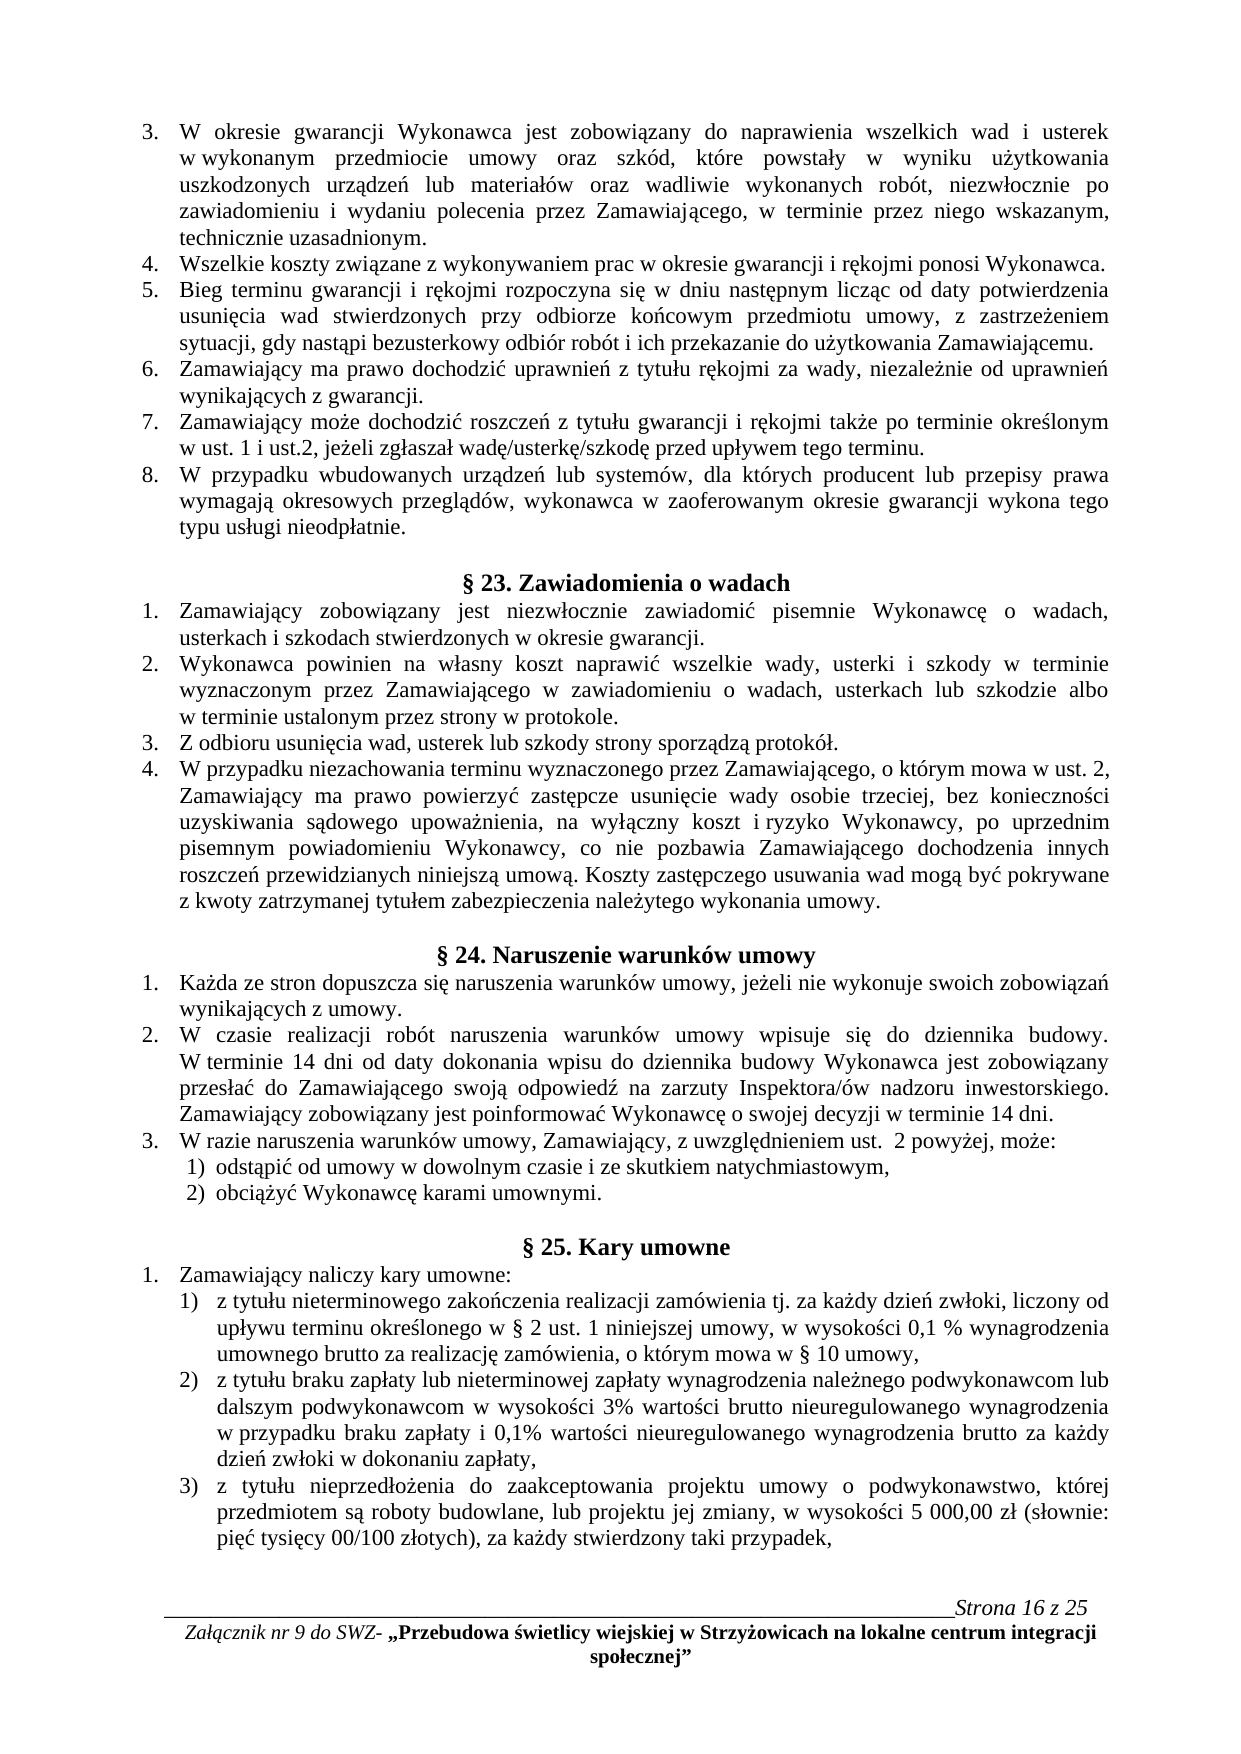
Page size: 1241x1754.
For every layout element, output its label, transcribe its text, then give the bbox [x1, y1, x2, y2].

list Z odbioru usunięcia wad, usterek lub szkody strony sporządzą protokół. [142, 729, 1110, 755]
list W czasie realizacji robót naruszenia warunków umowy wpisuje się do dziennika budowy. W terminie 14 dni od daty dokonania wpisu do dziennika budowy Wykonawca jest zobowiązany przesłać do Zamawiającego swoją odpowiedź na zarzuty Inspektora/ów nadzoru inwestorskiego. Zamawiający zobowiązany jest poinformować Wykonawcę o swojej decyzji w terminie 14 dni. [142, 1021, 1110, 1127]
text § 23. Zawiadomienia o wadach [142, 568, 1110, 597]
list W przypadku niezachowania terminu wyznaczonego przez Zamawiającego, o którym mowa w ust. 2, Zamawiający ma prawo powierzyć zastępcze usunięcie wady osobie trzeciej, bez konieczności uzyskiwania sądowego upoważnienia, na wyłączny koszt i ryzyko Wykonawcy, po uprzednim pisemnym powiadomieniu Wykonawcy, co nie pozbawia Zamawiającego dochodzenia innych roszczeń przewidzianych niniejszą umową. Koszty zastępczego usuwania wad mogą być pokrywane z kwoty zatrzymanej tytułem zabezpieczenia należytego wykonania umowy. [142, 755, 1110, 913]
list odstąpić od umowy w dowolnym czasie i ze skutkiem natychmiastowym, [186, 1153, 1110, 1179]
list Zamawiający naliczy kary umowne: [142, 1261, 1110, 1287]
list W przypadku wbudowanych urządzeń lub systemów, dla których producent lub przepisy prawa wymagają okresowych przeglądów, wykonawca w zaoferowanym okresie gwarancji wykona tego typu usługi nieodpłatnie. [142, 461, 1110, 540]
list z tytułu nieterminowego zakończenia realizacji zamówienia tj. za każdy dzień zwłoki, liczony od upływu terminu określonego w § 2 ust. 1 niniejszej umowy, w wysokości 0,1 % wynagrodzenia umownego brutto za realizację zamówienia, o którym mowa w § 10 umowy, [179, 1287, 1110, 1366]
text § 24. Naruszenie warunków umowy [142, 940, 1110, 969]
list z tytułu nieprzedłożenia do zaakceptowania projektu umowy o podwykonawstwo, której przedmiotem są roboty budowlane, lub projektu jej zmiany, w wysokości 5 000,00 zł (słownie: pięć tysięcy 00/100 złotych), za każdy stwierdzony taki przypadek, [179, 1472, 1110, 1551]
list Zamawiający ma prawo dochodzić uprawnień z tytułu rękojmi za wady, niezależnie od uprawnień wynikających z gwarancji. [142, 355, 1110, 408]
list Zamawiający zobowiązany jest niezwłocznie zawiadomić pisemnie Wykonawcę o wadach, usterkach i szkodach stwierdzonych w okresie gwarancji. [142, 597, 1110, 650]
list W okresie gwarancji Wykonawca jest zobowiązany do naprawienia wszelkich wad i usterek w wykonanym przedmiocie umowy oraz szkód, które powstały w wyniku użytkowania uszkodzonych urządzeń lub materiałów oraz wadliwie wykonanych robót, niezwłocznie po zawiadomieniu i wydaniu polecenia przez Zamawiającego, w terminie przez niego wskazanym, technicznie uzasadnionym. [142, 118, 1110, 250]
list z tytułu braku zapłaty lub nieterminowej zapłaty wynagrodzenia należnego podwykonawcom lub dalszym podwykonawcom w wysokości 3% wartości brutto nieuregulowanego wynagrodzenia w przypadku braku zapłaty i 0,1% wartości nieuregulowanego wynagrodzenia brutto za każdy dzień zwłoki w dokonaniu zapłaty, [179, 1366, 1110, 1472]
list W razie naruszenia warunków umowy, Zamawiający, z uwzględnieniem ust. 2 powyżej, może: [142, 1127, 1110, 1153]
text § 25. Kary umowne [142, 1232, 1110, 1261]
list Wykonawca powinien na własny koszt naprawić wszelkie wady, usterki i szkody w terminie wyznaczonym przez Zamawiającego w zawiadomieniu o wadach, usterkach lub szkodzie albo w terminie ustalonym przez strony w protokole. [142, 650, 1110, 729]
list Bieg terminu gwarancji i rękojmi rozpoczyna się w dniu następnym licząc od daty potwierdzenia usunięcia wad stwierdzonych przy odbiorze końcowym przedmiotu umowy, z zastrzeżeniem sytuacji, gdy nastąpi bezusterkowy odbiór robót i ich przekazanie do użytkowania Zamawiającemu. [142, 276, 1110, 355]
list Wszelkie koszty związane z wykonywaniem prac w okresie gwarancji i rękojmi ponosi Wykonawca. [142, 250, 1110, 276]
list Każda ze stron dopuszcza się naruszenia warunków umowy, jeżeli nie wykonuje swoich zobowiązań wynikających z umowy. [142, 969, 1110, 1021]
list Zamawiający może dochodzić roszczeń z tytułu gwarancji i rękojmi także po terminie określonym w ust. 1 i ust.2, jeżeli zgłaszał wadę/usterkę/szkodę przed upływem tego terminu. [142, 408, 1110, 461]
list obciążyć Wykonawcę karami umownymi. [186, 1179, 1110, 1206]
